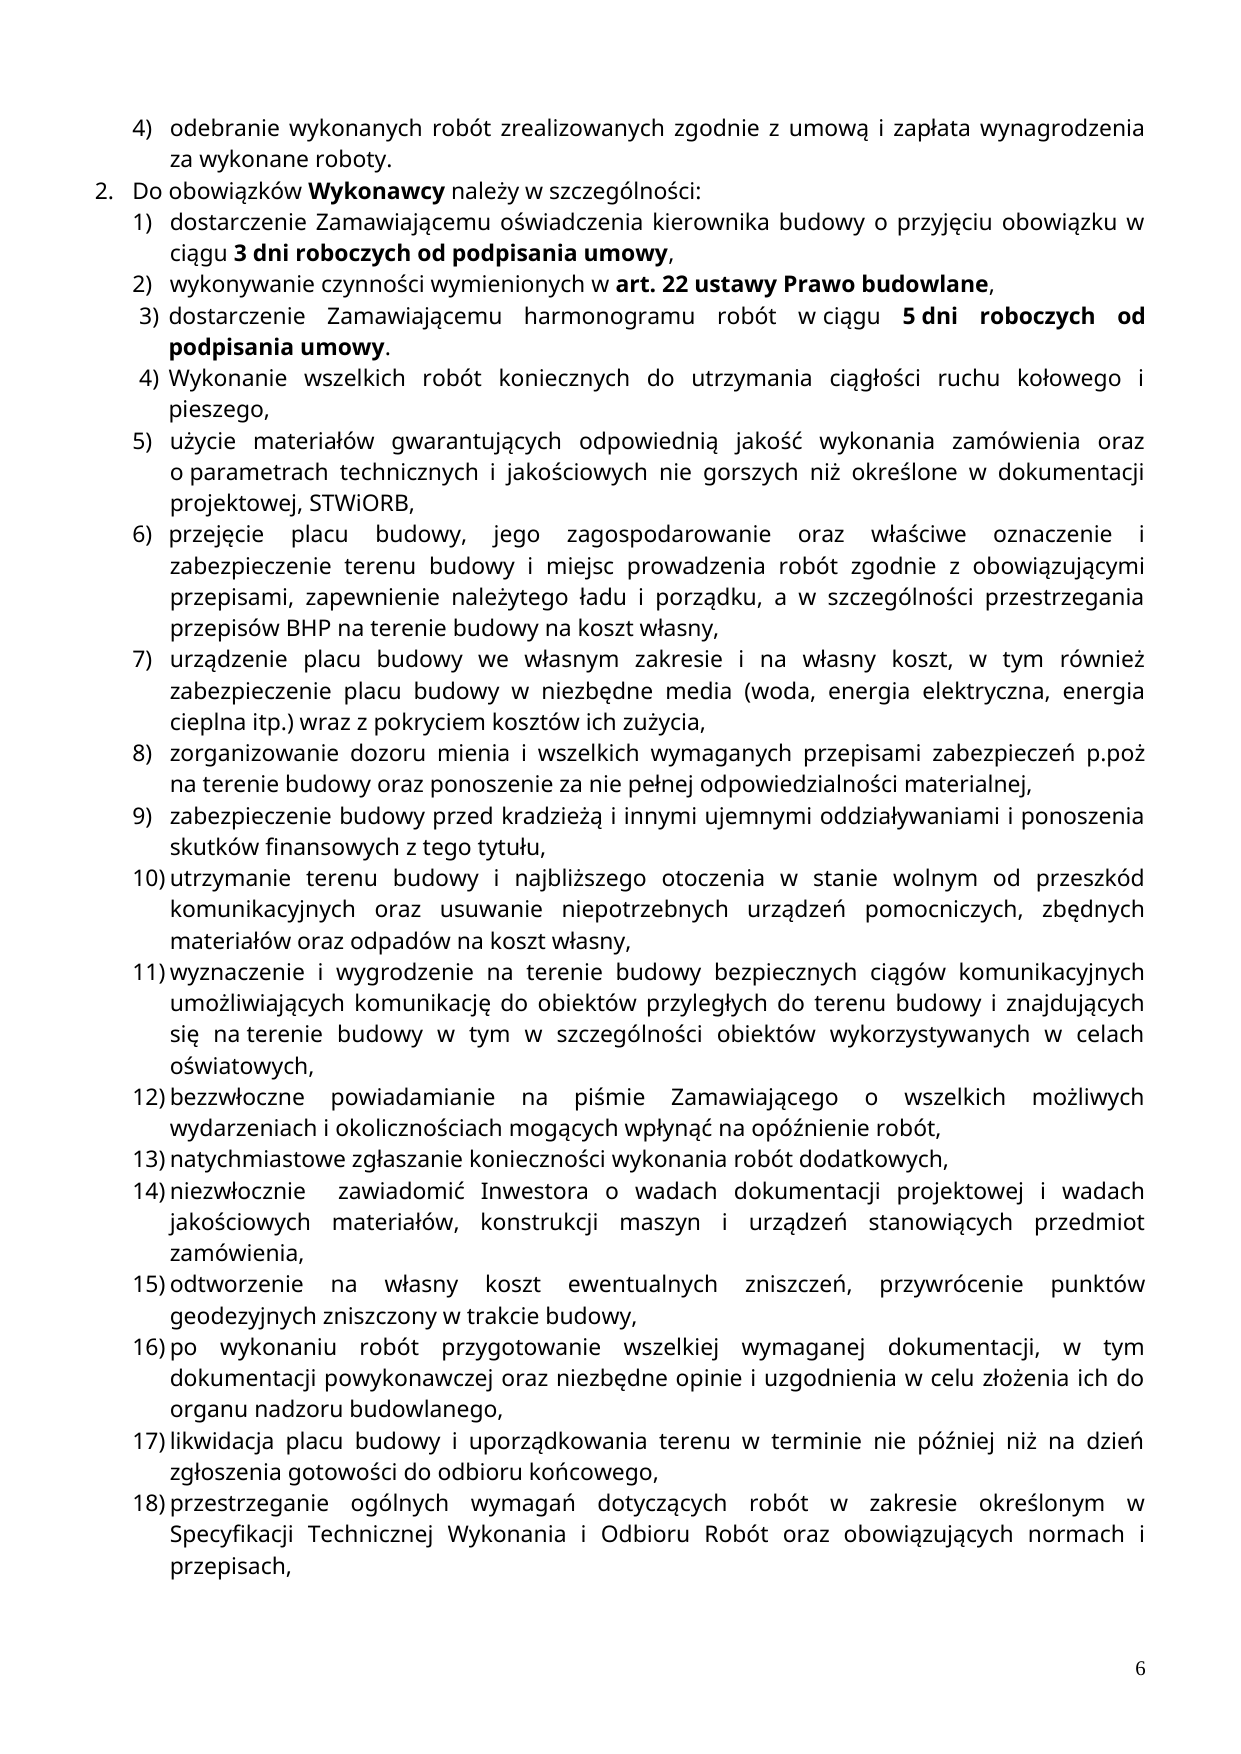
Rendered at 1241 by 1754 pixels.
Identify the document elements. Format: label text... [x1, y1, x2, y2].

list utrzymanie terenu budowy i najbliższego otoczenia w stanie wolnym od przeszkód komunikacyjnych oraz usuwanie niepotrzebnych urządzeń pomocniczych, zbędnych materiałów oraz odpadów na koszt własny, [132, 862, 1146, 956]
list bezzwłoczne powiadamianie na piśmie Zamawiającego o wszelkich możliwych wydarzeniach i okolicznościach mogących wpłynąć na opóźnienie robót, [132, 1081, 1146, 1143]
list dostarczenie Zamawiającemu oświadczenia kierownika budowy o przyjęciu obowiązku w ciągu 3 dni roboczych od podpisania umowy, [132, 206, 1146, 268]
list użycie materiałów gwarantujących odpowiednią jakość wykonania zamówienia oraz o parametrach technicznych i jakościowych nie gorszych niż określone w dokumentacji projektowej, STWiORB, [132, 425, 1146, 518]
list natychmiastowe zgłaszanie konieczności wykonania robót dodatkowych, [132, 1143, 1146, 1175]
list likwidacja placu budowy i uporządkowania terenu w terminie nie później niż na dzień zgłoszenia gotowości do odbioru końcowego, [132, 1425, 1146, 1487]
list odtworzenie na własny koszt ewentualnych zniszczeń, przywrócenie punktów geodezyjnych zniszczony w trakcie budowy, [132, 1268, 1146, 1331]
list po wykonaniu robót przygotowanie wszelkiej wymaganej dokumentacji, w tym dokumentacji powykonawczej oraz niezbędne opinie i uzgodnienia w celu złożenia ich do organu nadzoru budowlanego, [132, 1331, 1146, 1425]
list odebranie wykonanych robót zrealizowanych zgodnie z umową i zapłata wynagrodzenia za wykonane roboty. [132, 112, 1146, 175]
list urządzenie placu budowy we własnym zakresie i na własny koszt, w tym również zabezpieczenie placu budowy w niezbędne media (woda, energia elektryczna, energia cieplna itp.) wraz z pokryciem kosztów ich zużycia, [132, 643, 1146, 737]
list Wykonanie wszelkich robót koniecznych do utrzymania ciągłości ruchu kołowego i pieszego, [139, 362, 1146, 425]
list Do obowiązków Wykonawcy należy w szczególności: [94, 175, 1146, 206]
list niezwłocznie zawiadomić Inwestora o wadach dokumentacji projektowej i wadach jakościowych materiałów, konstrukcji maszyn i urządzeń stanowiących przedmiot zamówienia, [132, 1175, 1146, 1268]
list wykonywanie czynności wymienionych w art. 22 ustawy Prawo budowlane, [132, 268, 1146, 300]
list zorganizowanie dozoru mienia i wszelkich wymaganych przepisami zabezpieczeń p.poż na terenie budowy oraz ponoszenie za nie pełnej odpowiedzialności materialnej, [132, 737, 1146, 800]
list wyznaczenie i wygrodzenie na terenie budowy bezpiecznych ciągów komunikacyjnych umożliwiających komunikację do obiektów przyległych do terenu budowy i znajdujących się na terenie budowy w tym w szczególności obiektów wykorzystywanych w celach oświatowych, [132, 956, 1146, 1081]
list zabezpieczenie budowy przed kradzieżą i innymi ujemnymi oddziaływaniami i ponoszenia skutków finansowych z tego tytułu, [132, 800, 1146, 862]
list przejęcie placu budowy, jego zagospodarowanie oraz właściwe oznaczenie i zabezpieczenie terenu budowy i miejsc prowadzenia robót zgodnie z obowiązującymi przepisami, zapewnienie należytego ładu i porządku, a w szczególności przestrzegania przepisów BHP na terenie budowy na koszt własny, [132, 518, 1146, 643]
list przestrzeganie ogólnych wymagań dotyczących robót w zakresie określonym w Specyfikacji Technicznej Wykonania i Odbioru Robót oraz obowiązujących normach i przepisach, [132, 1487, 1146, 1581]
list dostarczenie Zamawiającemu harmonogramu robót w ciągu 5 dni roboczych od podpisania umowy. [139, 300, 1146, 362]
